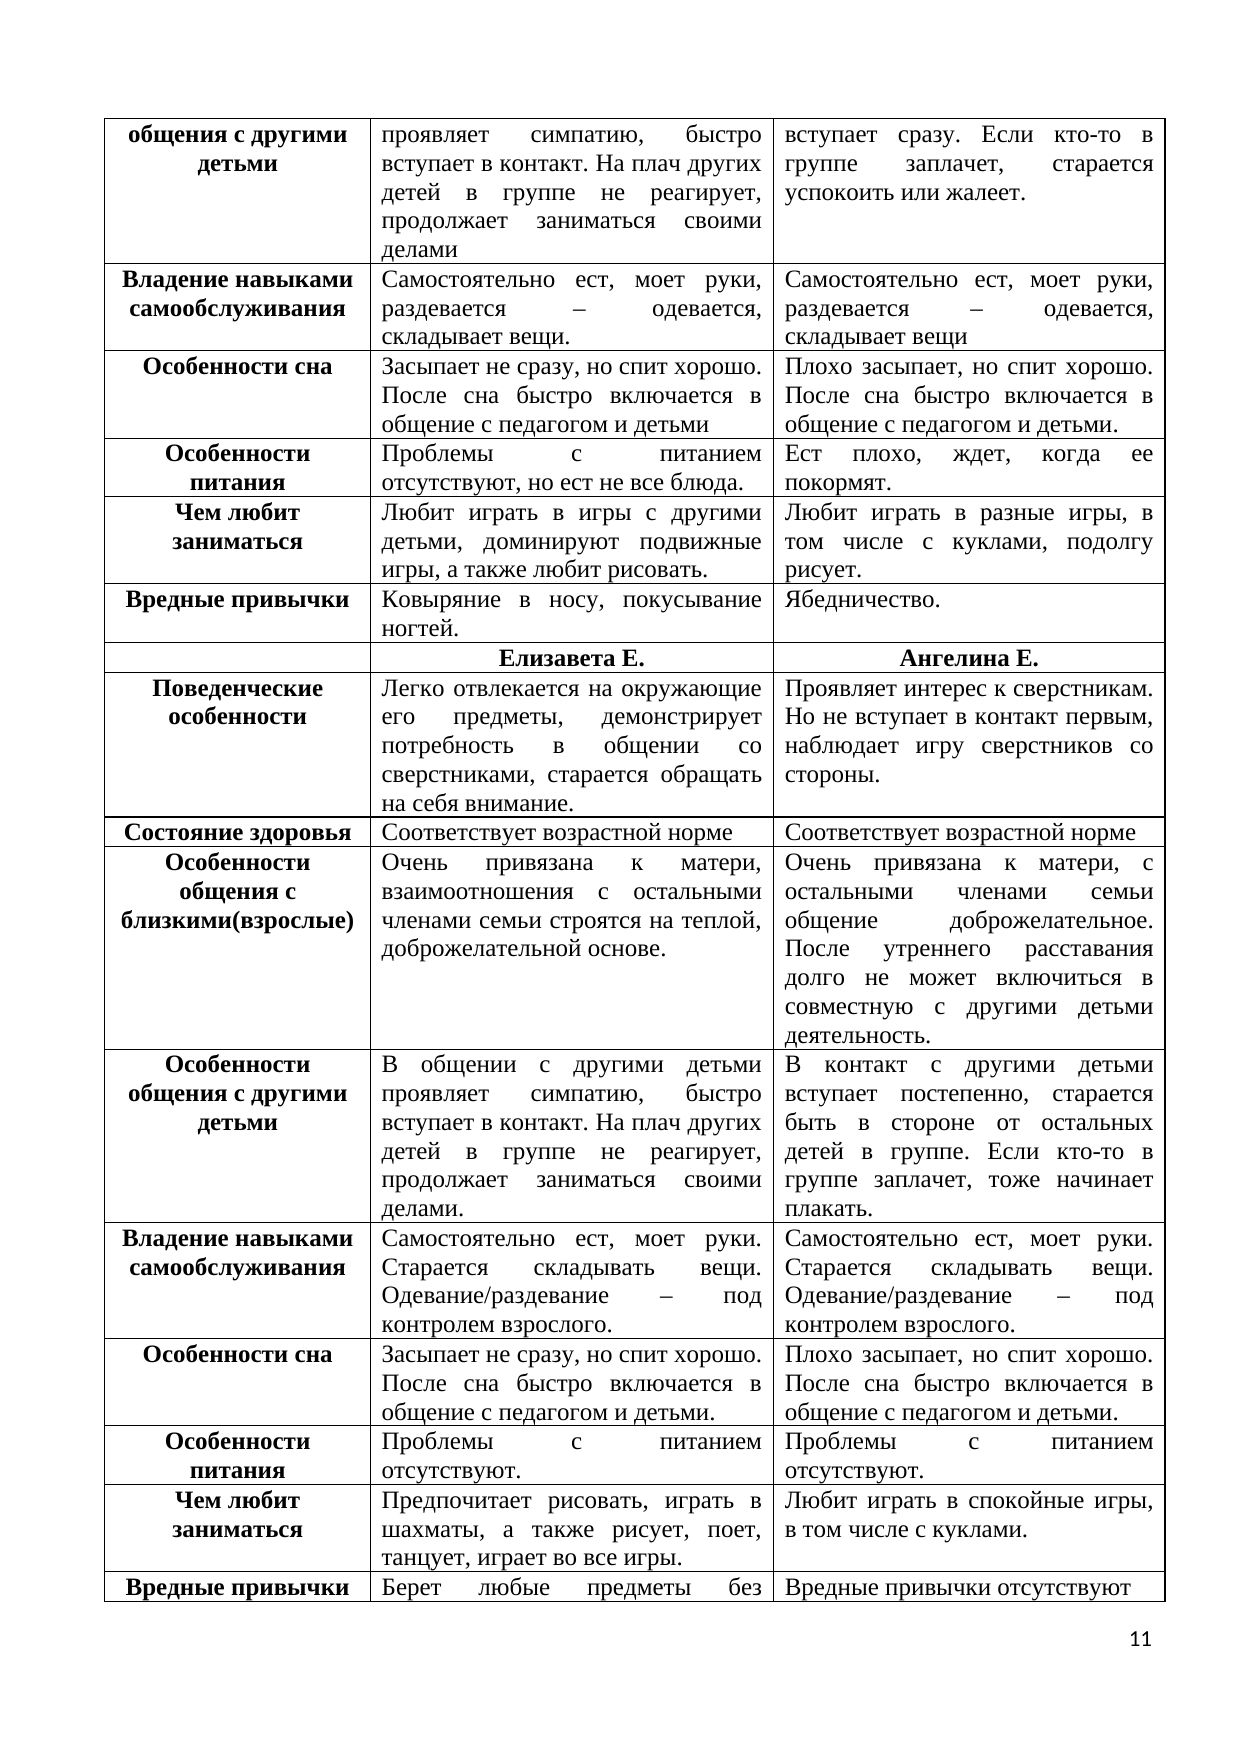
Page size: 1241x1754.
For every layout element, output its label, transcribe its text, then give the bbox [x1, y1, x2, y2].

table_cell В общении с другими детьми проявляет симпатию, быстро вступает в контакт. На плач других детей в группе не реагирует, продолжает заниматься своими делами. [371, 1050, 773, 1222]
table_cell Засыпает не сразу, но спит хорошо. После сна быстро включается в общение с педагогом и детьми [371, 351, 773, 437]
table_cell Ковыряние в носу, покусывание ногтей. [371, 584, 773, 642]
table_cell Предпочитает рисовать, играть в шахматы, а также рисует, поет, танцует, играет во все игры. [371, 1485, 773, 1571]
table_cell Соответствует возрастной норме [371, 818, 773, 846]
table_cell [774, 1572, 1164, 1601]
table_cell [371, 1572, 773, 1601]
table_cell Самостоятельно ест, моет руки, раздевается – одевается, складывает вещи [774, 264, 1164, 350]
table_cell Поведенческие особенности [105, 673, 370, 816]
table_cell Самостоятельно ест, моет руки, раздевается – одевается, складывает вещи. [371, 264, 773, 350]
table_cell Легко отвлекается на окружающие его предметы, демонстрирует потребность в общении со сверстниками, старается обращать на себя внимание. [371, 673, 773, 816]
table_cell Очень привязана к матери, взаимоотношения с остальными членами семьи строятся на теплой, доброжелательной основе. [371, 847, 773, 1048]
table_cell Очень привязана к матери, с остальными членами семьи общение доброжелательное. После утреннего расставания долго не может включиться в совместную с другими детьми деятельность. [774, 847, 1164, 1048]
table_cell Особенности сна [105, 351, 370, 437]
table_cell Особенности общения с другими детьми [105, 1050, 370, 1222]
table_cell Любит играть в спокойные игры, в том числе с куклами. [774, 1485, 1164, 1571]
table_cell Соответствует возрастной норме [774, 818, 1164, 846]
table_cell [105, 643, 370, 672]
table_cell Ябедничество. [774, 584, 1164, 642]
table_cell Проявляет интерес к сверстникам. Но не вступает в контакт первым, наблюдает игру сверстников со стороны. [774, 673, 1164, 816]
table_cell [371, 119, 773, 263]
table_cell Владение навыками самообслуживания [105, 1223, 370, 1338]
table_cell Засыпает не сразу, но спит хорошо. После сна быстро включается в общение с педагогом и детьми. [371, 1339, 773, 1425]
table_cell Самостоятельно ест, моет руки. Старается складывать вещи. Одевание/раздевание – под контролем взрослого. [371, 1223, 773, 1338]
table_cell Ангелина Е. [774, 643, 1164, 672]
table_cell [105, 119, 370, 263]
table_cell Любит играть в разные игры, в том числе с куклами, подолгу рисует. [774, 497, 1164, 583]
table_cell Проблемы с питанием отсутствуют, но ест не все блюда. [371, 439, 773, 496]
table_cell Вредные привычки [105, 1572, 370, 1601]
table_cell Состояние здоровья [105, 818, 370, 846]
table_cell Вредные привычки [105, 584, 370, 642]
table_cell Елизавета Е. [371, 643, 773, 672]
table_cell Особенности питания [105, 439, 370, 496]
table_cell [774, 119, 1164, 263]
table_cell Плохо засыпает, но спит хорошо. После сна быстро включается в общение с педагогом и детьми. [774, 1339, 1164, 1425]
table_cell Особенности общения с близкими(взрослые) [105, 847, 370, 1048]
table_cell Особенности питания [105, 1426, 370, 1484]
table_cell В контакт с другими детьми вступает постепенно, старается быть в стороне от остальных детей в группе. Если кто-то в группе заплачет, тоже начинает плакать. [774, 1050, 1164, 1222]
table_cell Владение навыками самообслуживания [105, 264, 370, 350]
table_cell Особенности сна [105, 1339, 370, 1425]
table_cell Любит играть в игры с другими детьми, доминируют подвижные игры, а также любит рисовать. [371, 497, 773, 583]
table_cell Самостоятельно ест, моет руки. Старается складывать вещи. Одевание/раздевание – под контролем взрослого. [774, 1223, 1164, 1338]
table_cell Проблемы с питанием отсутствуют. [774, 1426, 1164, 1484]
table_cell Чем любит заниматься [105, 1485, 370, 1571]
table_cell Плохо засыпает, но спит хорошо. После сна быстро включается в общение с педагогом и детьми. [774, 351, 1164, 437]
table_cell Чем любит заниматься [105, 497, 370, 583]
table_cell Проблемы с питанием отсутствуют. [371, 1426, 773, 1484]
table_cell Ест плохо, ждет, когда ее покормят. [774, 439, 1164, 496]
